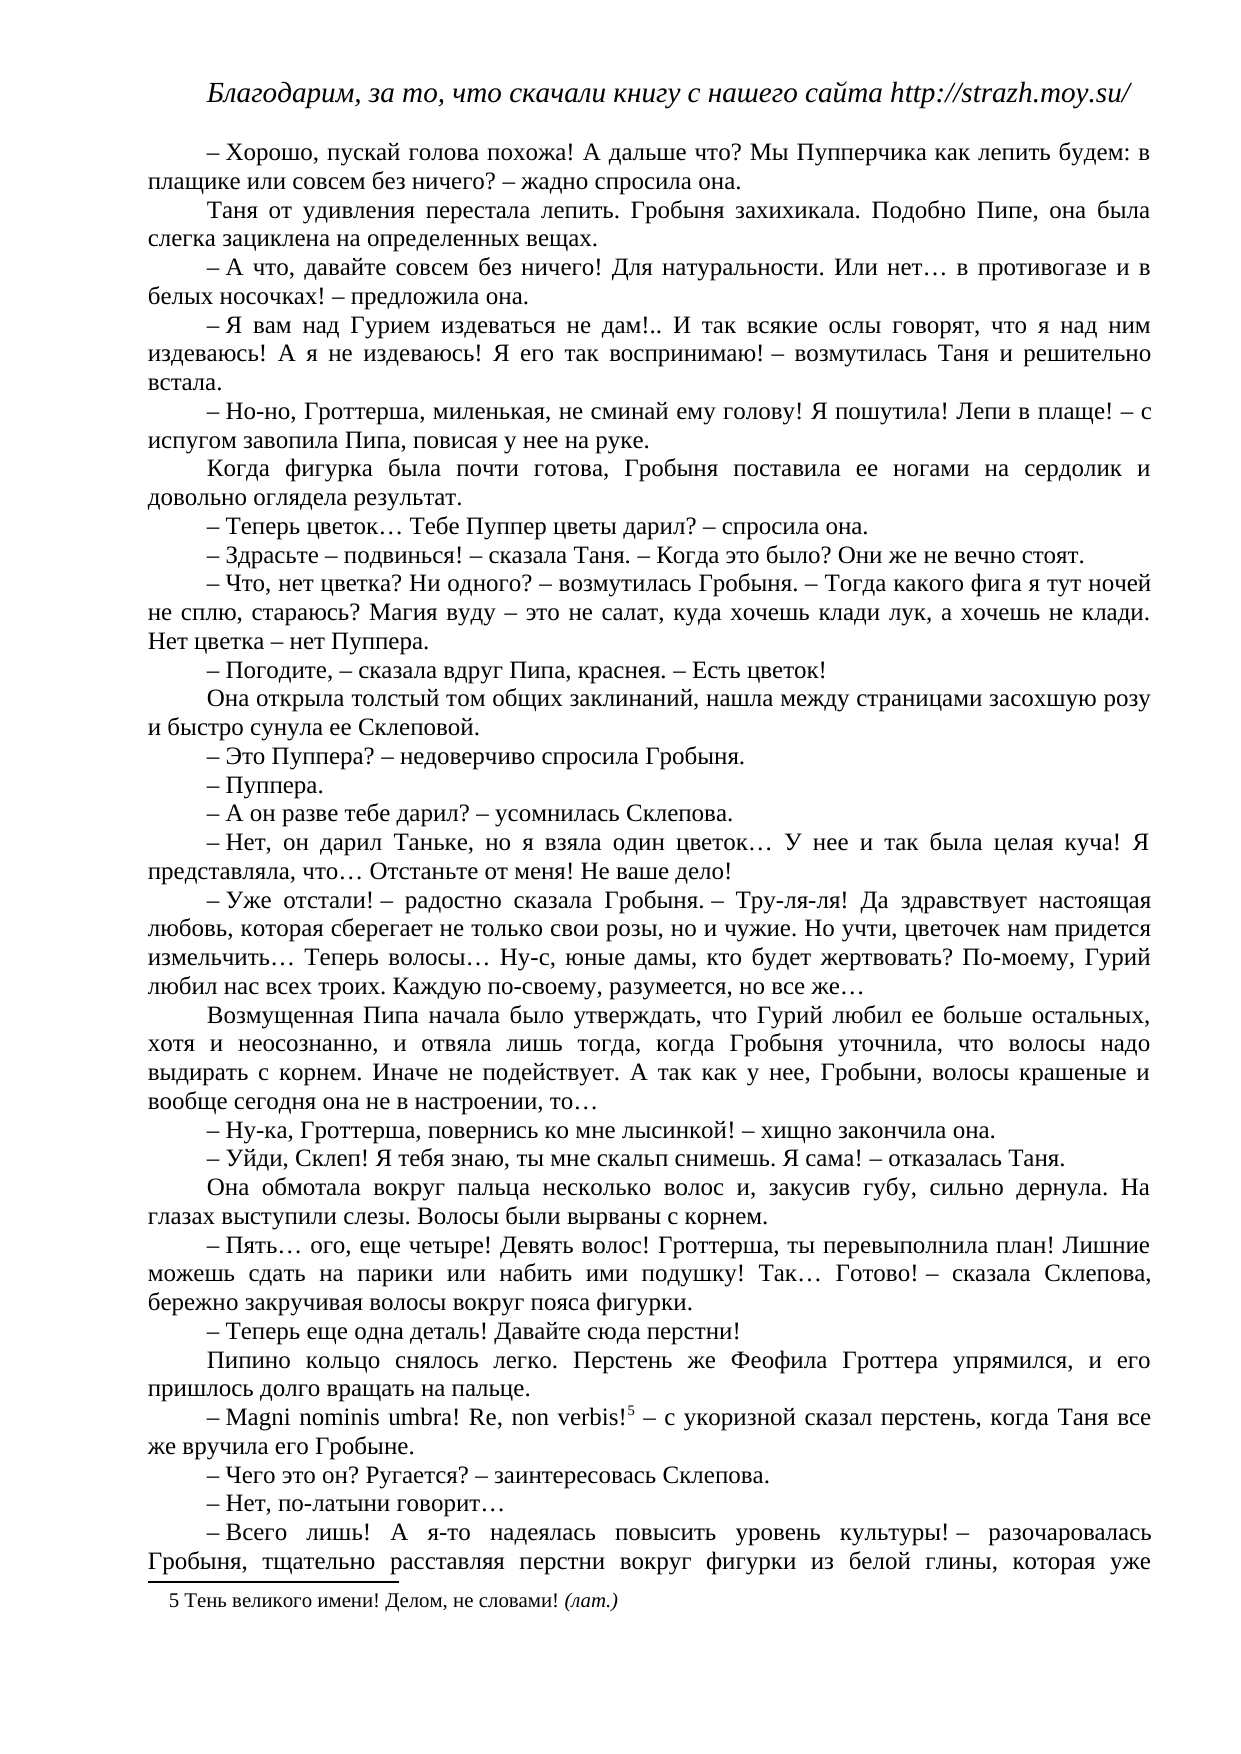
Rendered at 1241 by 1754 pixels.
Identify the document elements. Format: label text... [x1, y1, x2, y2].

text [148, 1517, 1152, 1575]
text – Нет, по-латыни говорит… [148, 1488, 1152, 1517]
text – Пять… ого, еще четыре! Девять волос! Гроттерша, ты перевыполнила план! Лишние можешь сдать на парики или набить ими подушку! Так… Готово! – сказала Склепова, бережно закручивая волосы вокруг пояса фигурки. [148, 1230, 1152, 1316]
text – Это Пуппера? – недоверчиво спросила Гробыня. [148, 741, 1152, 770]
text – Но-но, Гроттерша, миленькая, не сминай ему голову! Я пошутила! Лепи в плаще! – с испугом завопила Пипа, повисая у нее на руке. [148, 396, 1152, 453]
text – Я вам над Гурием издеваться не дам!.. И так всякие ослы говорят, что я над ним издеваюсь! А я не издеваюсь! Я его так воспринимаю! – возмутилась Таня и решительно встала. [148, 310, 1152, 396]
text Она открыла толстый том общих заклинаний, нашла между страницами засохшую розу и быстро сунула ее Склеповой. [148, 683, 1152, 741]
text – А что, давайте совсем без ничего! Для натуральности. Или нет… в противогазе и в белых носочках! – предложила она. [148, 252, 1152, 310]
text – Что, нет цветка? Ни одного? – возмутилась Гробыня. – Тогда какого фига я тут ночей не сплю, стараюсь? Магия вуду – это не салат, куда хочешь клади лук, а хочешь не клади. Нет цветка – нет Пуппера. [148, 568, 1152, 655]
text – Хорошо, пускай голова похожа! А дальше что? Мы Пупперчика как лепить будем: в плащике или совсем без ничего? – жадно спросила она. [148, 137, 1152, 195]
text Таня от удивления перестала лепить. Гробыня захихикала. Подобно Пипе, она была слегка зациклена на определенных вещах. [148, 195, 1152, 252]
text – Теперь цветок… Тебе Пуппер цветы дарил? – спросила она. [148, 511, 1152, 540]
text Возмущенная Пипа начала было утверждать, что Гурий любил ее больше остальных, хотя и неосознанно, и отвяла лишь тогда, когда Гробыня уточнила, что волосы надо выдирать с корнем. Иначе не подействует. А так как у нее, Гробыни, волосы крашеные и вообще сегодня она не в настроении, то… [148, 1000, 1152, 1115]
text Пипино кольцо снялось легко. Перстень же Феофила Гроттера упрямился, и его пришлось долго вращать на пальце. [148, 1345, 1152, 1402]
text – Здрасьте – подвинься! – сказала Таня. – Когда это было? Они же не вечно стоят. [148, 540, 1152, 568]
text – Уйди, Склеп! Я тебя знаю, ты мне скальп снимешь. Я сама! – отказалась Таня. [148, 1143, 1152, 1172]
text – А он разве тебе дарил? – усомнилась Склепова. [148, 798, 1152, 827]
text – Нет, он дарил Таньке, но я взяла один цветок… У нее и так была целая куча! Я представляла, что… Отстаньте от меня! Не ваше дело! [148, 827, 1152, 885]
text – Уже отстали! – радостно сказала Гробыня. – Тру-ля-ля! Да здравствует настоящая любовь, которая сберегает не только свои розы, но и чужие. Но учти, цветочек нам придется измельчить… Теперь волосы… Ну-с, юные дамы, кто будет жертвовать? По-моему, Гурий любил нас всех троих. Каждую по-своему, разумеется, но все же… [148, 885, 1152, 1000]
text – Magni nominis umbra! Re, non verbis! – с укоризной сказал перстень, когда Таня все же вручила его Гробыне. [148, 1402, 1152, 1460]
text Когда фигурка была почти готова, Гробыня поставила ее ногами на сердолик и довольно оглядела результат. [148, 453, 1152, 511]
text – Ну-ка, Гроттерша, повернись ко мне лысинкой! – хищно закончила она. [148, 1115, 1152, 1143]
text – Пуппера. [148, 770, 1152, 798]
text – Теперь еще одна деталь! Давайте сюда перстни! [148, 1316, 1152, 1345]
text – Чего это он? Ругается? – заинтересовась Склепова. [148, 1460, 1152, 1488]
text – Погодите, – сказала вдруг Пипа, краснея. – Есть цветок! [148, 655, 1152, 683]
text Она обмотала вокруг пальца несколько волос и, закусив губу, сильно дернула. На глазах выступили слезы. Волосы были вырваны с корнем. [148, 1172, 1152, 1230]
